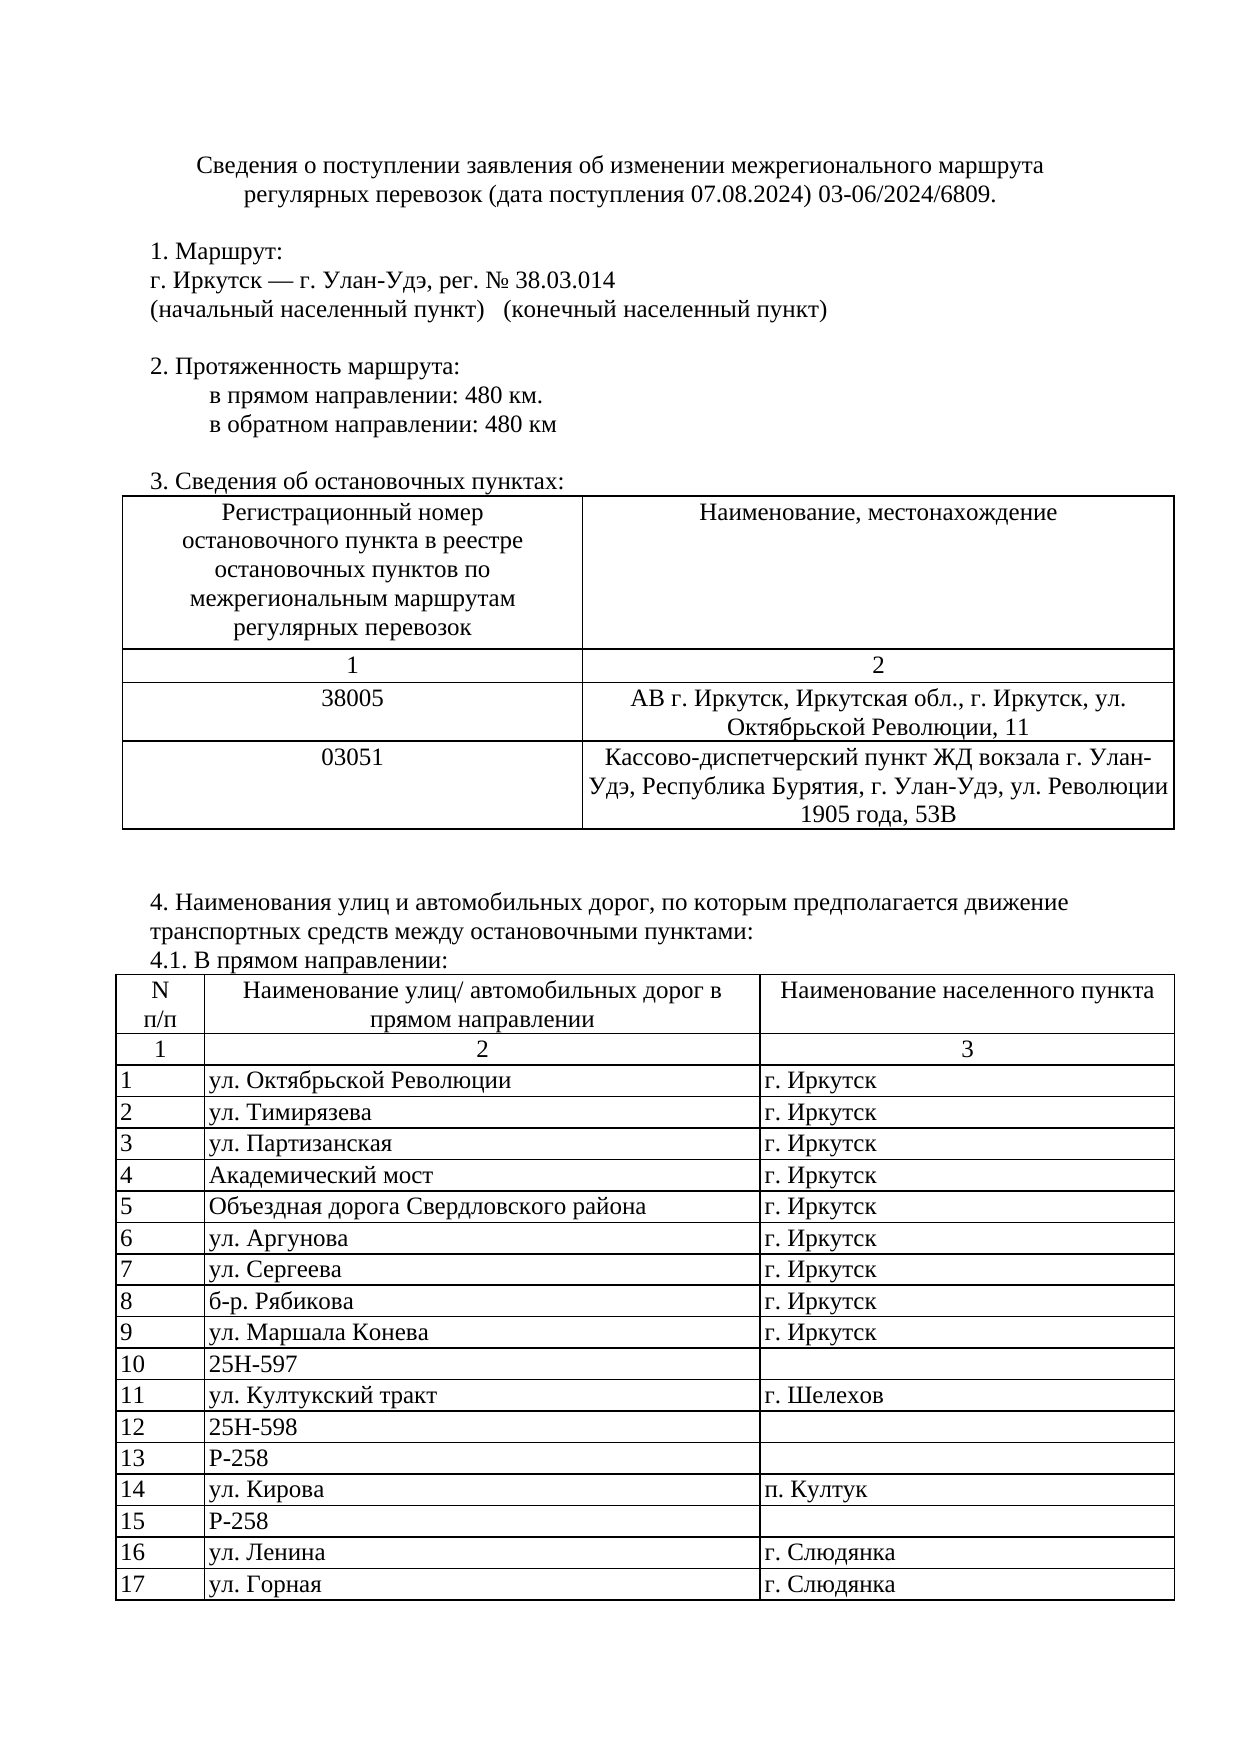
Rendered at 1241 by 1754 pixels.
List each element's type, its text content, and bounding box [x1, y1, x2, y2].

table_cell ул. Тимирязева [205, 1097, 759, 1127]
table_cell 15 [117, 1506, 204, 1536]
table_cell ул. Горная [205, 1569, 759, 1599]
table_cell г. Слюдянка [761, 1538, 1174, 1567]
table_cell г. Иркутск [761, 1317, 1174, 1347]
table_cell [761, 1349, 1174, 1379]
table_cell 1 [123, 650, 582, 681]
table_cell ул. Партизанская [205, 1129, 759, 1158]
table_cell ул. Кирова [205, 1475, 759, 1504]
table_cell ул. Аргунова [205, 1223, 759, 1253]
table_cell 14 [117, 1475, 204, 1504]
table_cell п. Култук [761, 1475, 1174, 1504]
table_cell Академический мост [205, 1160, 759, 1190]
text (начальный населенный пункт) (конечный населенный пункт) [150, 294, 1090, 322]
table_cell ул. Ленина [205, 1538, 759, 1567]
table_cell 11 [117, 1380, 204, 1410]
table_cell г. Иркутск [761, 1097, 1174, 1127]
text 1. Маршрут: [150, 236, 1090, 265]
table_cell г. Иркутск [761, 1066, 1174, 1096]
text Сведения о поступлении заявления об изменении межрегионального маршрута регулярных перевозок (дата поступления 07.08.2024) 03-06/2024/6809. [150, 150, 1090, 207]
text 3. Сведения об остановочных пунктах: [150, 466, 1090, 495]
table_cell г. Иркутск [761, 1129, 1174, 1158]
table_cell г. Иркутск [761, 1192, 1174, 1221]
table_cell Кассово-диспетчерский пункт ЖД вокзала г. Улан-Удэ, Республика Бурятия, г. Улан-Удэ, ул. Революции 1905 года, 53В [583, 742, 1173, 828]
table_cell [761, 1412, 1174, 1442]
table_cell 7 [117, 1255, 204, 1284]
table_cell 25Н-597 [205, 1349, 759, 1379]
table_cell г. Слюдянка [761, 1569, 1174, 1599]
table_cell ул. Маршала Конева [205, 1317, 759, 1347]
table_cell 5 [117, 1192, 204, 1221]
table_cell АВ г. Иркутск, Иркутская обл., г. Иркутск, ул. Октябрьской Революции, 11 [583, 683, 1173, 740]
table_cell 16 [117, 1538, 204, 1567]
text г. Иркутск — г. Улан-Удэ, рег. № 38.03.014 [150, 265, 1090, 294]
table_cell ул. Култукский тракт [205, 1380, 759, 1410]
table_cell 2 [205, 1034, 759, 1064]
table_cell 2 [583, 650, 1173, 681]
table_cell 8 [117, 1286, 204, 1316]
table_cell 6 [117, 1223, 204, 1253]
text в прямом направлении: 480 км. [150, 380, 1090, 409]
table_cell г. Шелехов [761, 1380, 1174, 1410]
table_cell 10 [117, 1349, 204, 1379]
table_cell б-р. Рябикова [205, 1286, 759, 1316]
table_cell 1 [117, 1034, 204, 1064]
table_cell Объездная дорога Свердловского района [205, 1192, 759, 1221]
table_cell 2 [117, 1097, 204, 1127]
table_cell г. Иркутск [761, 1223, 1174, 1253]
table_cell 3 [761, 1034, 1174, 1064]
table_header Наименование, местонахождение [583, 497, 1173, 648]
table_cell 4 [117, 1160, 204, 1190]
table_cell Р-258 [205, 1506, 759, 1536]
table_header Наименование улиц/ автомобильных дорог в прямом направлении [205, 975, 759, 1033]
text 4.1. В прямом направлении: [150, 945, 1090, 973]
text 2. Протяженность маршрута: [150, 351, 1090, 380]
table_cell 25Н-598 [205, 1412, 759, 1442]
table_cell ул. Сергеева [205, 1255, 759, 1284]
table_cell [761, 1506, 1174, 1536]
table_cell г. Иркутск [761, 1255, 1174, 1284]
text 4. Наименования улиц и автомобильных дорог, по которым предполагается движение транспортных средств между остановочными пунктами: [150, 887, 1090, 945]
table_cell [761, 1443, 1174, 1473]
table_cell Р-258 [205, 1443, 759, 1473]
table_cell 12 [117, 1412, 204, 1442]
table_cell 1 [117, 1066, 204, 1096]
table_cell 38005 [123, 683, 582, 740]
table_cell 13 [117, 1443, 204, 1473]
table_cell г. Иркутск [761, 1160, 1174, 1190]
table_header N п/п [117, 975, 204, 1033]
table_cell 17 [117, 1569, 204, 1599]
table_cell 3 [117, 1129, 204, 1158]
table_cell 03051 [123, 742, 582, 828]
table_header Наименование населенного пункта [761, 975, 1174, 1033]
table_cell ул. Октябрьской Революции [205, 1066, 759, 1096]
table_header Регистрационный номер остановочного пункта в реестре остановочных пунктов по межрегиональным маршрутам регулярных перевозок [123, 497, 582, 648]
table_cell 9 [117, 1317, 204, 1347]
text в обратном направлении: 480 км [150, 409, 1090, 437]
table_cell г. Иркутск [761, 1286, 1174, 1316]
